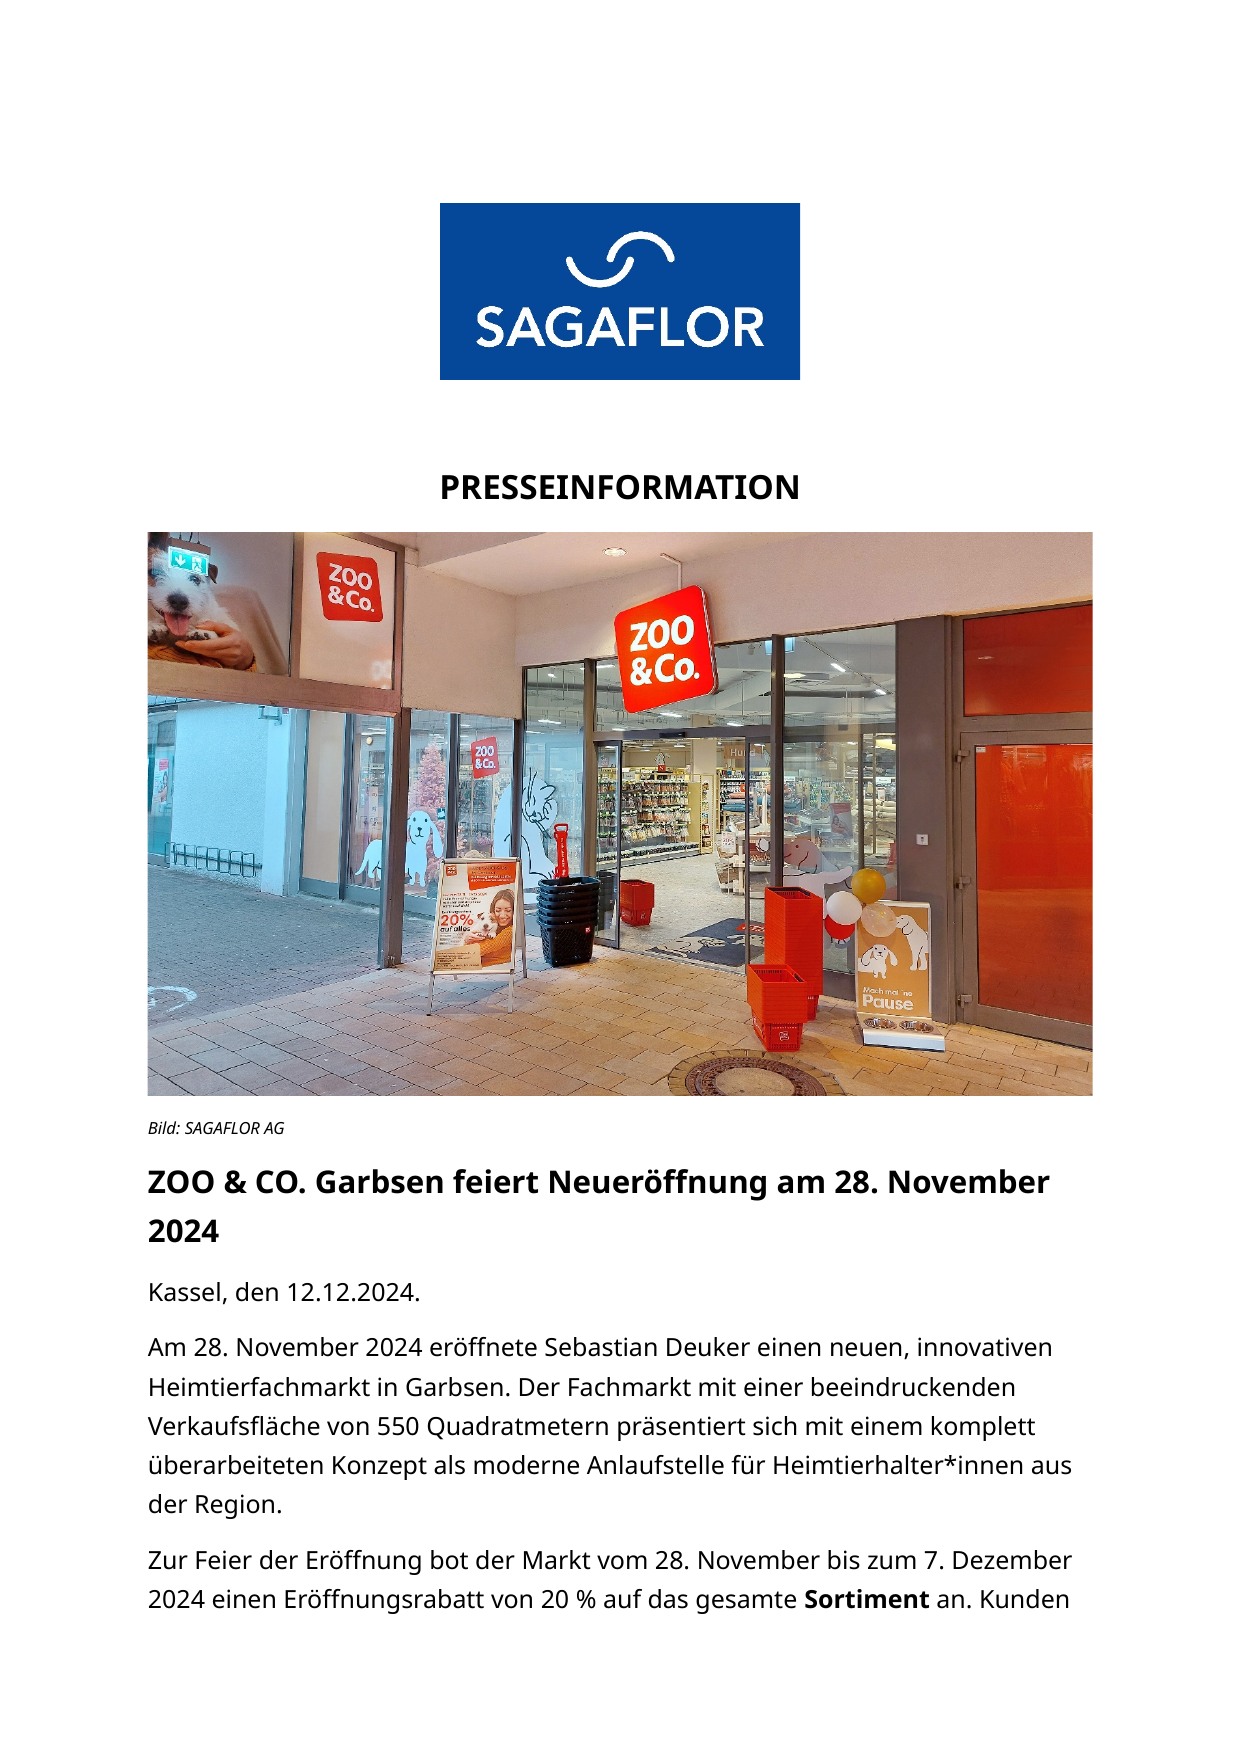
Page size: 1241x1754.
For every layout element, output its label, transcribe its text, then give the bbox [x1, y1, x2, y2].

text Bild: SAGAFLOR AG [148, 1117, 1093, 1139]
text PRESSEINFORMATION [148, 463, 1093, 509]
text Am 28. November 2024 eröffnete Sebastian Deuker einen neuen, innovativen Heimtierfachmarkt in Garbsen. Der Fachmarkt mit einer beeindruckenden Verkaufsfläche von 550 Quadratmetern präsentiert sich mit einem komplett überarbeiteten Konzept als moderne Anlaufstelle für Heimtierhalter*innen aus der Region. [148, 1330, 1093, 1521]
text ZOO & CO. Garbsen feiert Neueröffnung am 28. November 2024 [148, 1159, 1093, 1251]
text Kassel, den 12.12.2024. [148, 1274, 1093, 1308]
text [148, 1542, 1093, 1616]
picture [440, 203, 800, 380]
picture [147, 532, 1093, 1096]
